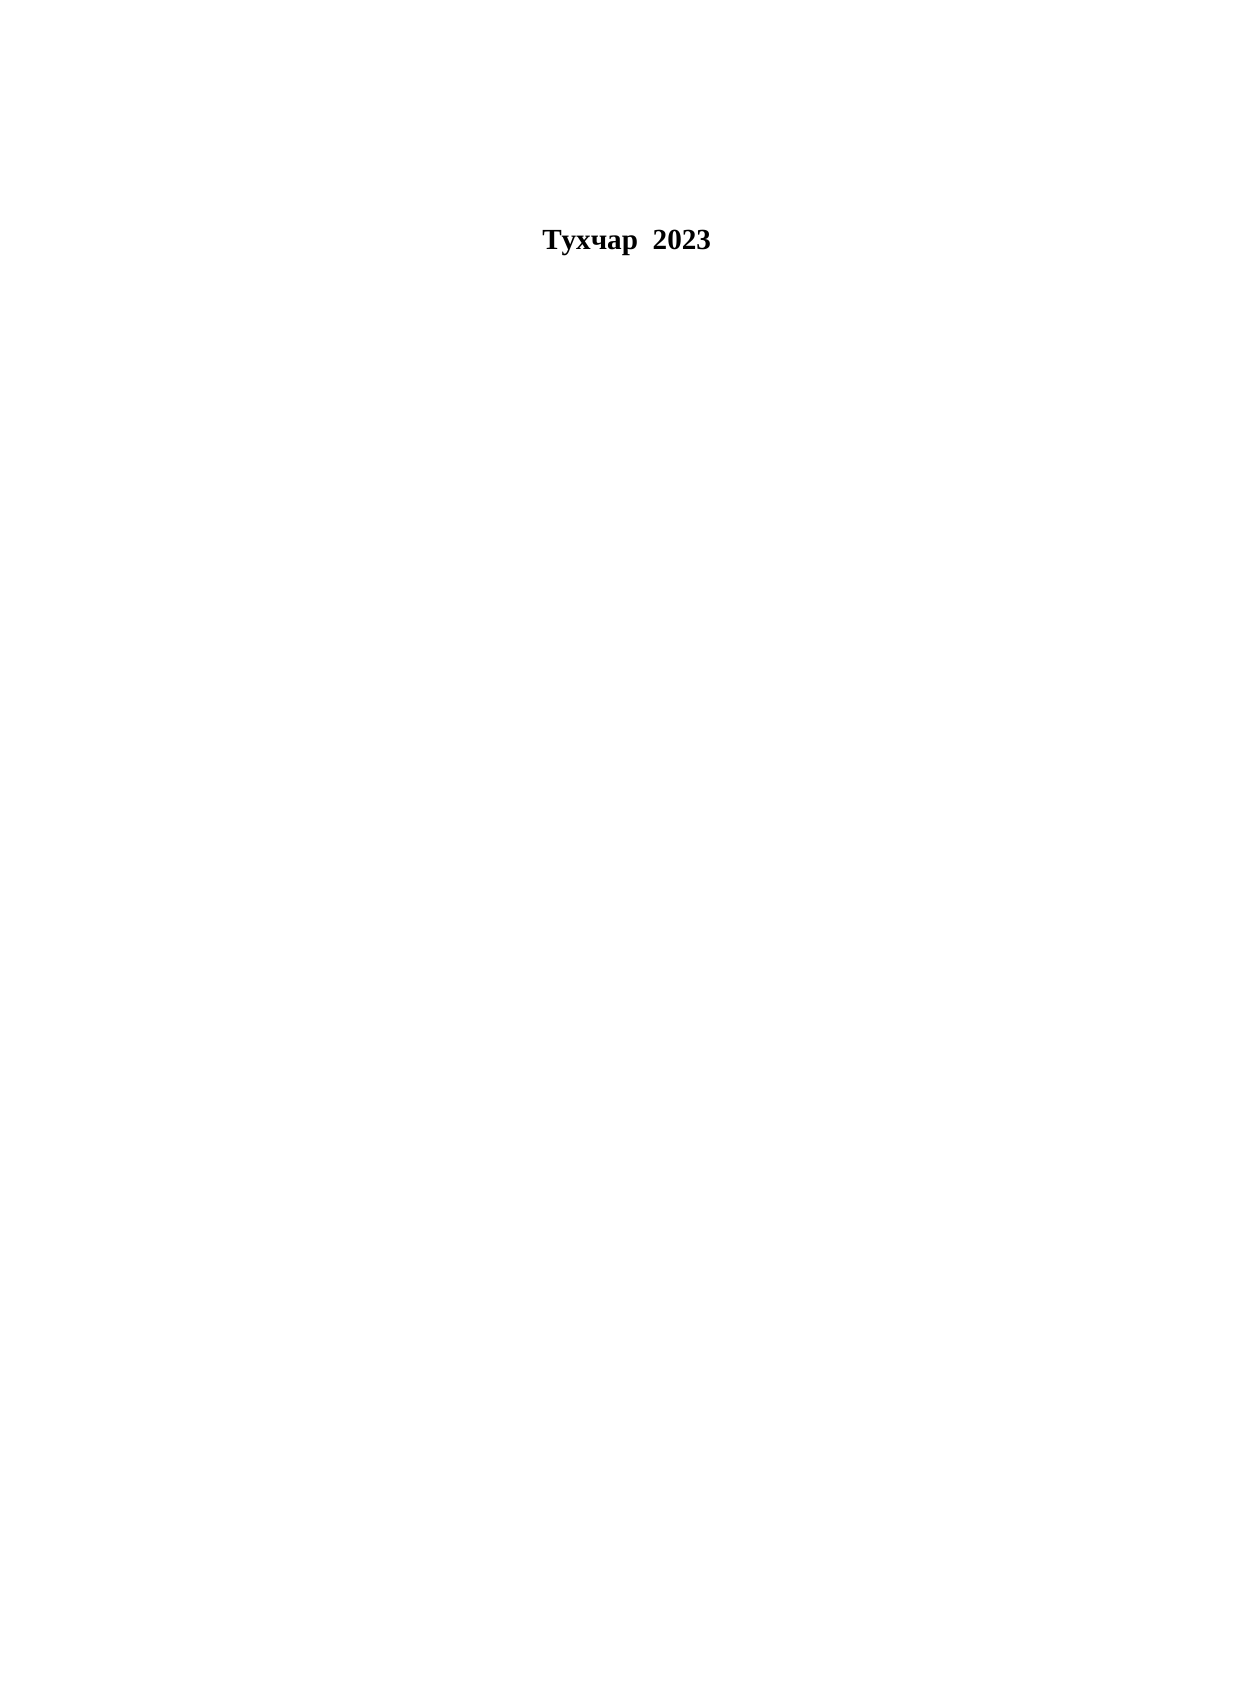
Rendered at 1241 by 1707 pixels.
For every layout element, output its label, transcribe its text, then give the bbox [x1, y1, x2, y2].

text ​Тухчар ‌ 2023‌​ [162, 222, 1090, 255]
